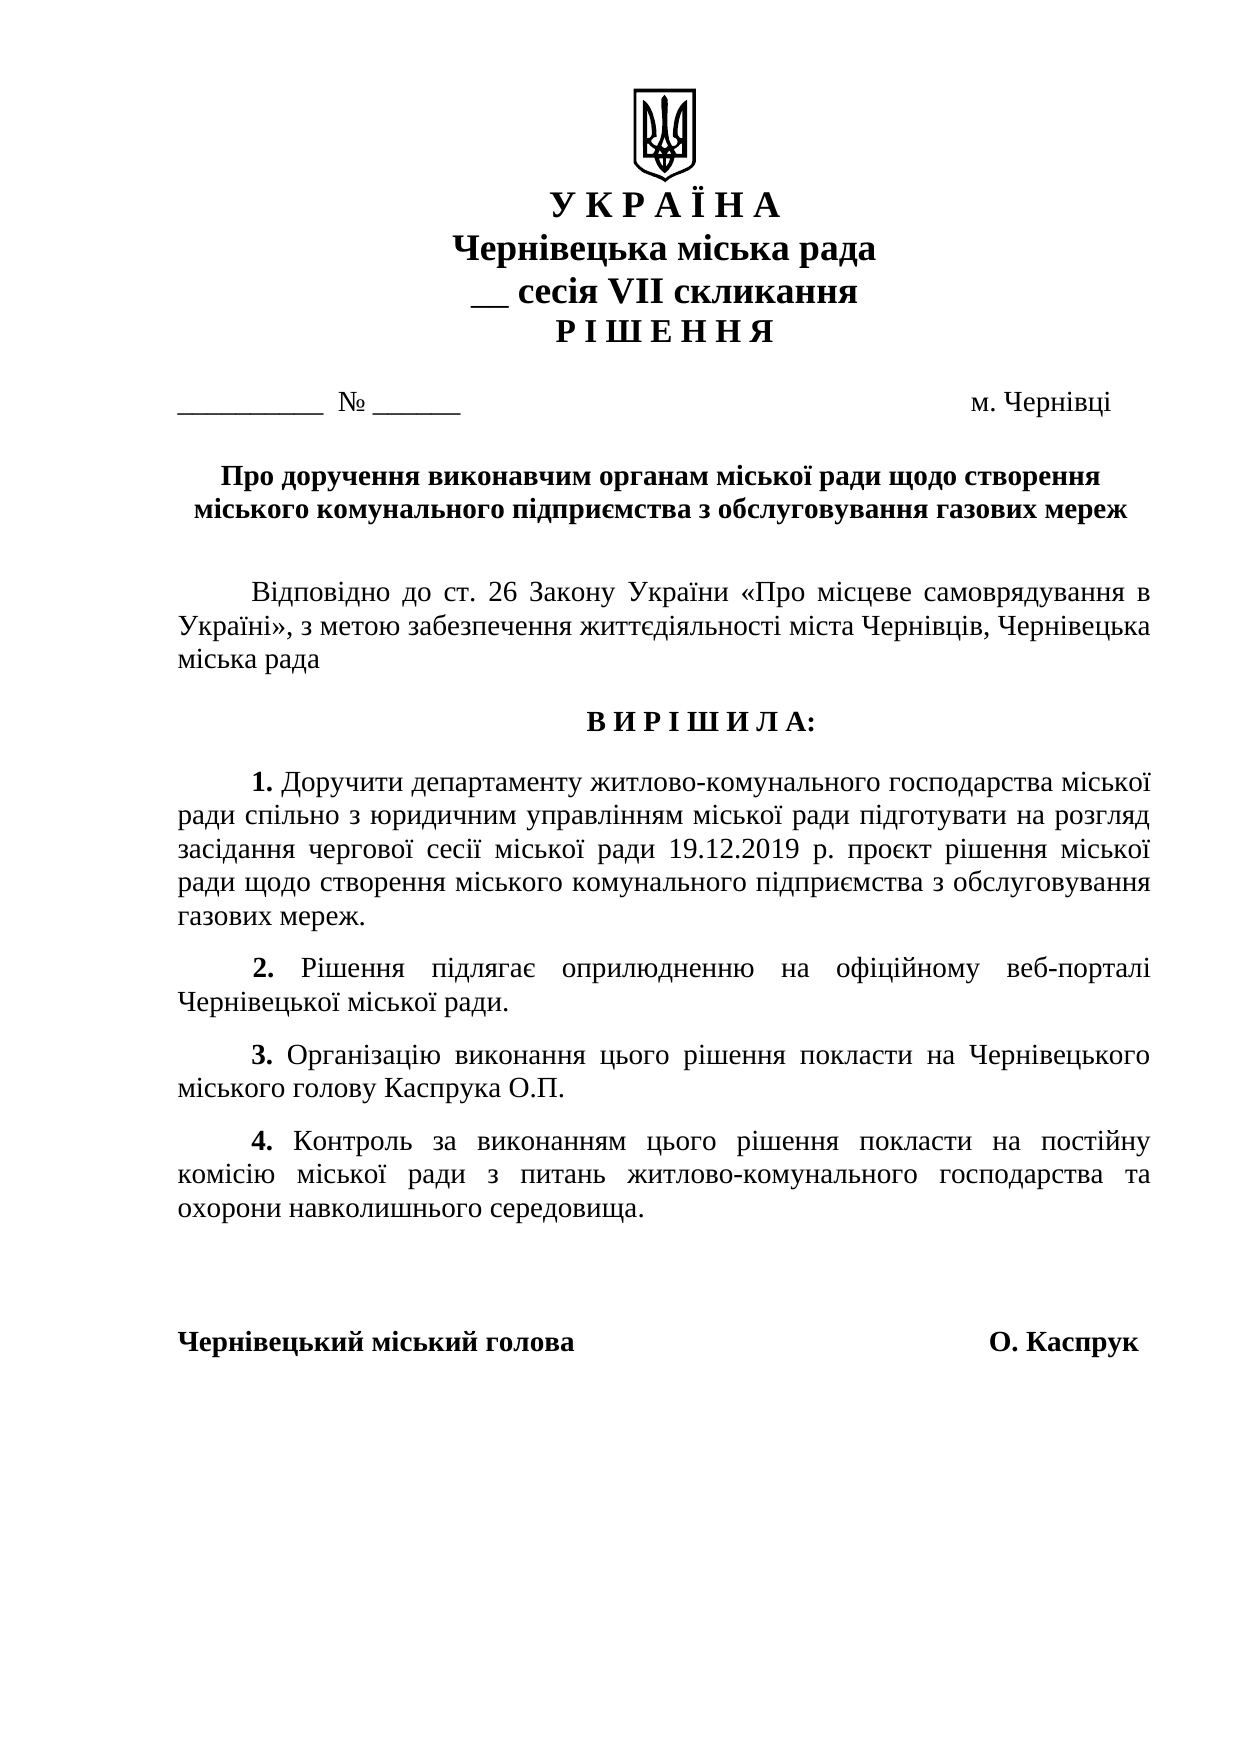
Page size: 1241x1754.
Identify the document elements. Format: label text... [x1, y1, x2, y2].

text Відповідно до ст. 26 Закону України «Про місцеве самоврядування в Україні», з метою забезпечення життєдіяльності міста Чернівців, Чернівецька міська рада [177, 574, 1152, 675]
subtitle Р І Ш Е Н Н Я [177, 312, 1152, 350]
table_header Про доручення виконавчим органам міської ради щодо створення міського комунального підприємства з обслуговування газових мереж [166, 434, 1156, 538]
text __ сесія VІІ скликання [177, 269, 1152, 312]
text __________ № ______ м. Чернівці [177, 384, 1152, 417]
text 1. Доручити департаменту житлово-комунального господарства міської ради спільно з юридичним управлінням міської ради підготувати на розгляд засідання чергової сесії міської ради 19.12.2019 р. проєкт рішення міської ради щодо створення міського комунального підприємства з обслуговування газових мереж. [177, 764, 1152, 931]
text 4. Контроль за виконанням цього рішення покласти на постійну комісію міської ради з питань житлово-комунального господарства та охорони навколишнього середовища. [177, 1123, 1152, 1224]
text Чернівецький міський голова О. Каспрук [177, 1324, 1152, 1358]
text 3. Організацію виконання цього рішення покласти на Чернівецького міського голову Каспрука О.П. [177, 1037, 1152, 1104]
text Чернівецька міська рада [177, 226, 1152, 269]
text В И Р І Ш И Л А: [177, 704, 1152, 737]
subtitle У К Р А Ї Н А [177, 182, 1152, 226]
text 2. Рішення підлягає оприлюдненню на офіційному веб-порталі Чернівецької міської ради. [177, 951, 1152, 1018]
